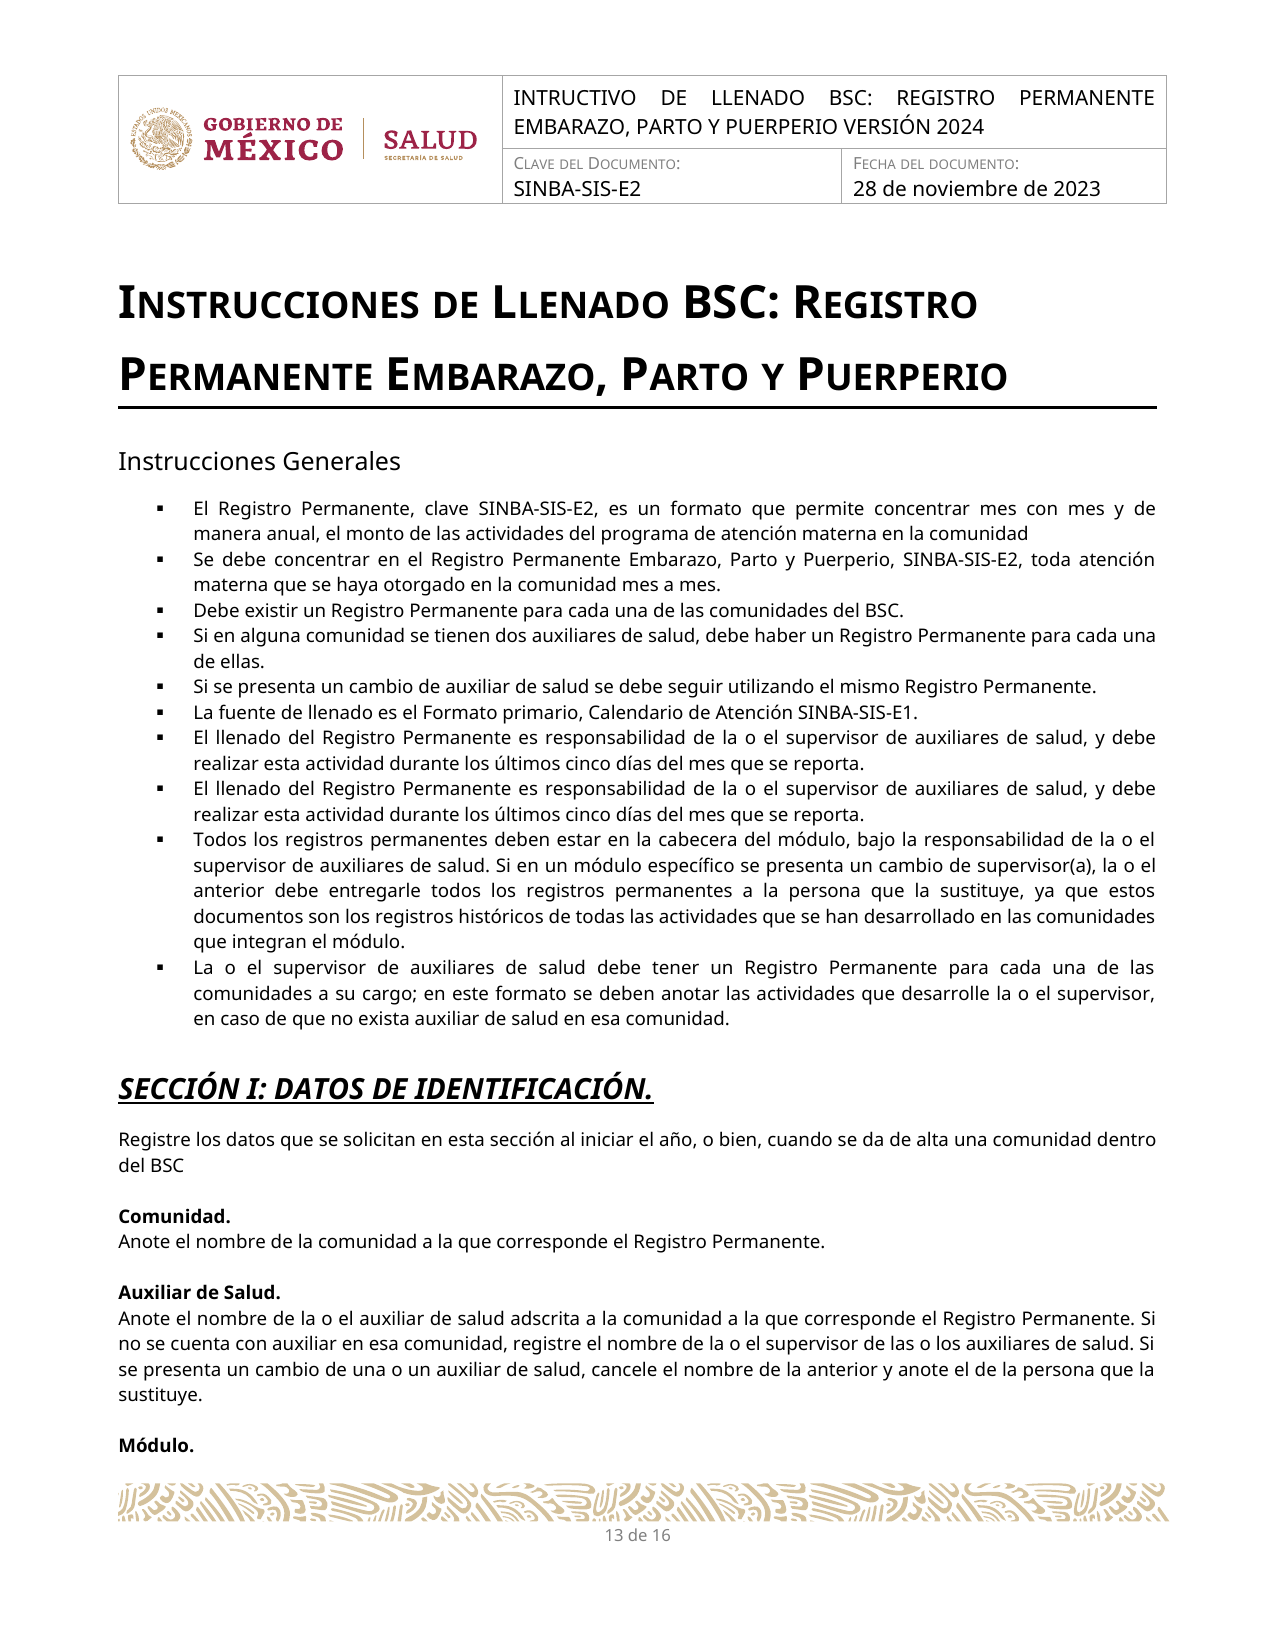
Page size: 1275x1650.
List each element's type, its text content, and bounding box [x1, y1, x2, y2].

subtitle Instrucciones Generales [118, 443, 1157, 477]
subtitle Instrucciones de Llenado BSC: Registro Permanente Embarazo, Parto y Puerperio [118, 270, 1157, 406]
list Se debe concentrar en el Registro Permanente Embarazo, Parto y Puerperio, SINBA-SIS-E2, toda atención materna que se haya otorgado en la comunidad mes a mes. [156, 546, 1157, 597]
list La o el supervisor de auxiliares de salud debe tener un Registro Permanente para cada una de las comunidades a su cargo; en este formato se deben anotar las actividades que desarrolle la o el supervisor, en caso de que no exista auxiliar de salud en esa comunidad. [156, 954, 1157, 1031]
list Debe existir un Registro Permanente para cada una de las comunidades del BSC. [156, 597, 1157, 622]
list Si se presenta un cambio de auxiliar de salud se debe seguir utilizando el mismo Registro Permanente. [156, 673, 1157, 699]
text Comunidad. [118, 1203, 1157, 1228]
subtitle SECCIÓN I: DATOS DE IDENTIFICACIÓN. [118, 1068, 1157, 1108]
list El llenado del Registro Permanente es responsabilidad de la o el supervisor de auxiliares de salud, y debe realizar esta actividad durante los últimos cinco días del mes que se reporta. [156, 776, 1157, 827]
list El llenado del Registro Permanente es responsabilidad de la o el supervisor de auxiliares de salud, y debe realizar esta actividad durante los últimos cinco días del mes que se reporta. [156, 724, 1157, 776]
list Si en alguna comunidad se tienen dos auxiliares de salud, debe haber un Registro Permanente para cada una de ellas. [156, 622, 1157, 673]
list Todos los registros permanentes deben estar en la cabecera del módulo, bajo la responsabilidad de la o el supervisor de auxiliares de salud. Si en un módulo específico se presenta un cambio de supervisor(a), la o el anterior debe entregarle todos los registros permanentes a la persona que la sustituye, ya que estos documentos son los registros históricos de todas las actividades que se han desarrollado en las comunidades que integran el módulo. [156, 827, 1157, 954]
list La fuente de llenado es el Formato primario, Calendario de Atención SINBA-SIS-E1. [156, 699, 1157, 724]
list El Registro Permanente, clave SINBA-SIS-E2, es un formato que permite concentrar mes con mes y de manera anual, el monto de las actividades del programa de atención materna en la comunidad [156, 495, 1157, 546]
text Registre los datos que se solicitan en esta sección al iniciar el año, o bien, cuando se da de alta una comunidad dentro del BSC [118, 1126, 1157, 1177]
text Anote el nombre de la o el auxiliar de salud adscrita a la comunidad a la que corresponde el Registro Permanente. Si no se cuenta con auxiliar en esa comunidad, registre el nombre de la o el supervisor de las o los auxiliares de salud. Si se presenta un cambio de una o un auxiliar de salud, cancele el nombre de la anterior y anote el de la persona que la sustituye. [118, 1305, 1157, 1407]
text Anote el nombre de la comunidad a la que corresponde el Registro Permanente. [118, 1228, 1157, 1254]
text Módulo. [118, 1433, 1157, 1458]
text Auxiliar de Salud. [118, 1279, 1157, 1305]
